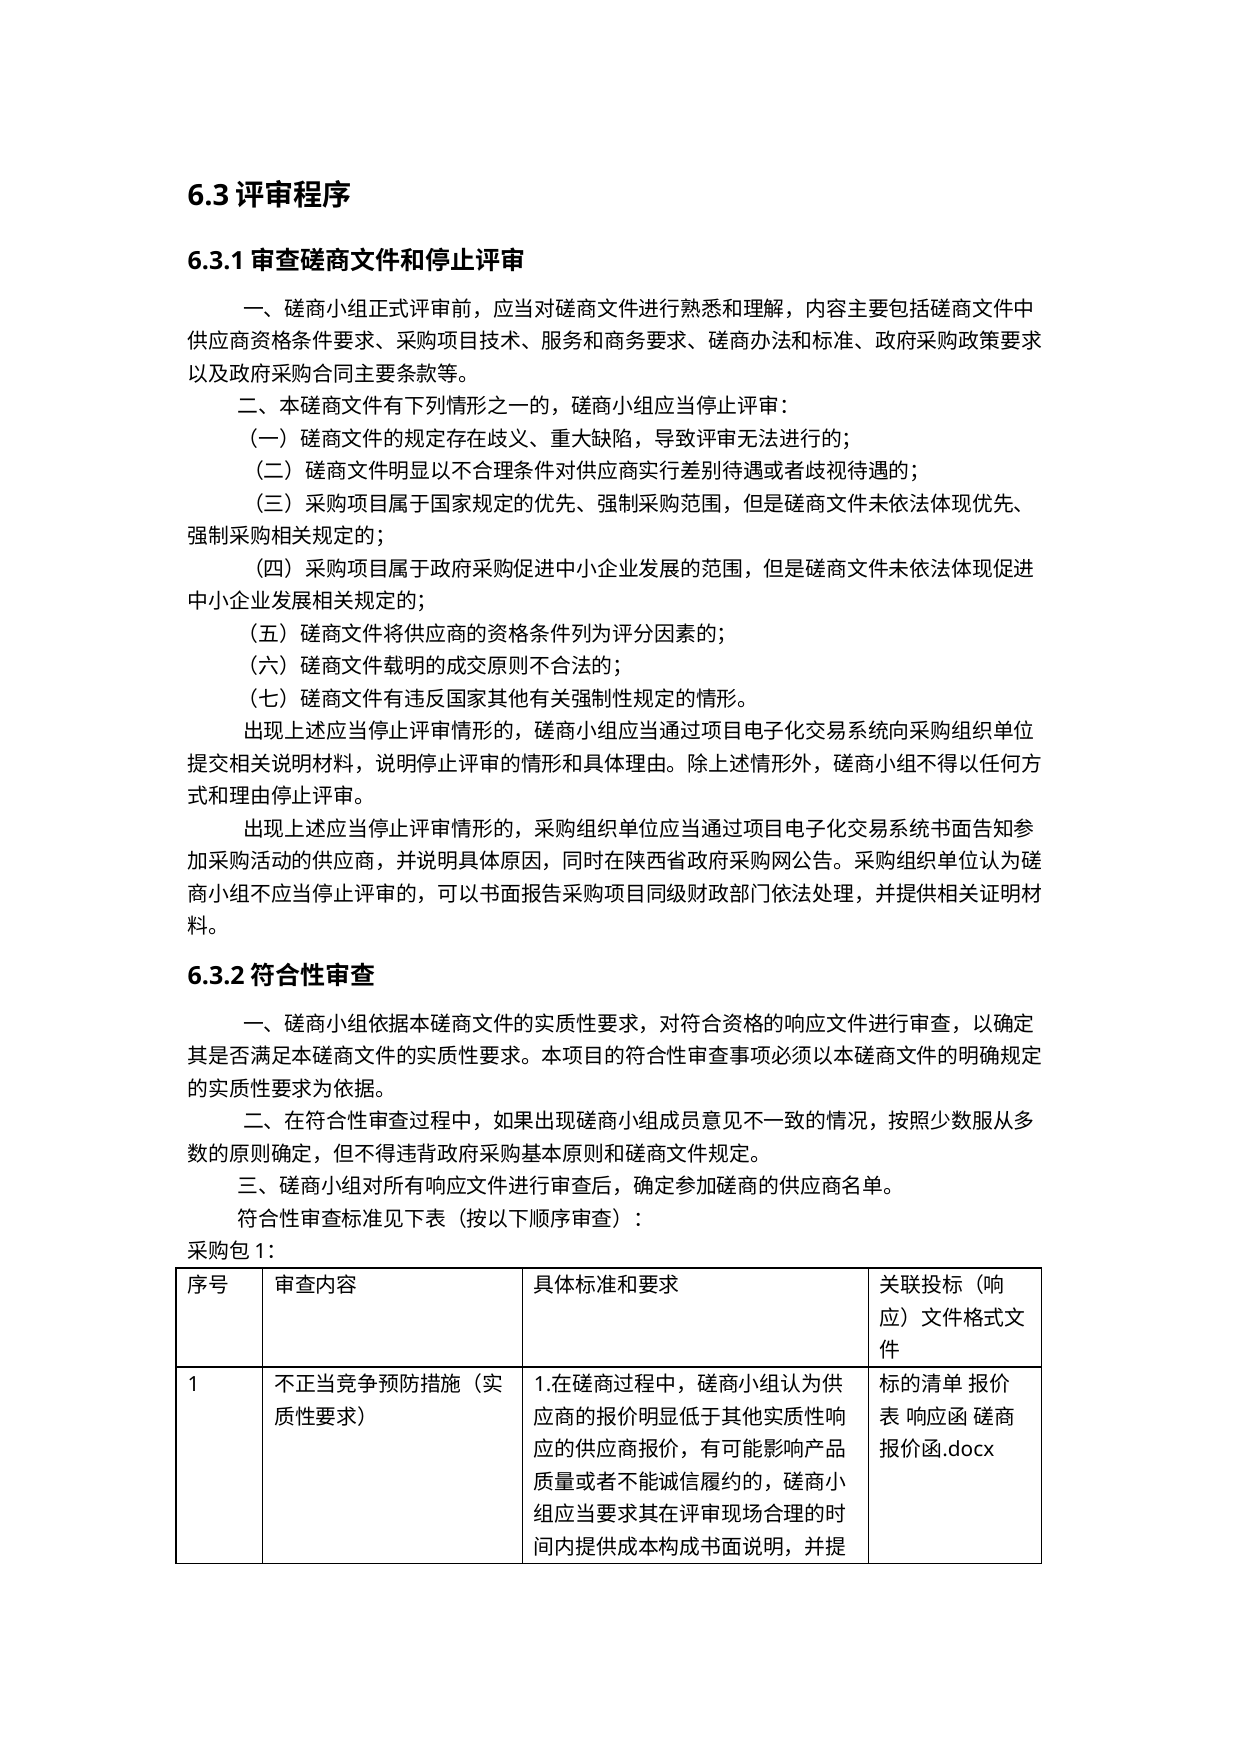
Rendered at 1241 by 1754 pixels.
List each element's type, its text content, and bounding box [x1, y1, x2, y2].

text 6.3评审程序 [187, 162, 1053, 227]
text 符合性审查标准见下表（按以下顺序审查）： [187, 1202, 1053, 1234]
text 二、在符合性审查过程中，如果出现磋商小组成员意见不一致的情况，按照少数服从多数的原则确定，但不得违背政府采购基本原则和磋商文件规定。 [187, 1104, 1053, 1169]
text 采购包1： [187, 1234, 1053, 1267]
text （三）采购项目属于国家规定的优先、强制采购范围，但是磋商文件未依法体现优先、强制采购相关规定的； [187, 487, 1053, 552]
text （四）采购项目属于政府采购促进中小企业发展的范围，但是磋商文件未依法体现促进中小企业发展相关规定的； [187, 552, 1053, 617]
text 三、磋商小组对所有响应文件进行审查后，确定参加磋商的供应商名单。 [187, 1169, 1053, 1202]
text 二、本磋商文件有下列情形之一的，磋商小组应当停止评审： [187, 389, 1053, 422]
table_header 具体标准和要求 [523, 1269, 868, 1366]
text 6.3.1审查磋商文件和停止评审 [187, 227, 1053, 292]
text （七）磋商文件有违反国家其他有关强制性规定的情形。 [187, 682, 1053, 714]
text （一）磋商文件的规定存在歧义、重大缺陷，导致评审无法进行的； [187, 422, 1053, 454]
text 出现上述应当停止评审情形的，采购组织单位应当通过项目电子化交易系统书面告知参加采购活动的供应商，并说明具体原因，同时在陕西省政府采购网公告。采购组织单位认为磋商小组不应当停止评审的，可以书面报告采购项目同级财政部门依法处理，并提供相关证明材料。 [187, 812, 1053, 942]
table_header 序号 [177, 1269, 262, 1366]
text 6.3.2符合性审查 [187, 942, 1053, 1007]
text 一、磋商小组正式评审前，应当对磋商文件进行熟悉和理解，内容主要包括磋商文件中供应商资格条件要求、采购项目技术、服务和商务要求、磋商办法和标准、政府采购政策要求以及政府采购合同主要条款等。 [187, 292, 1053, 389]
table_cell 1 [177, 1368, 262, 1563]
text 出现上述应当停止评审情形的，磋商小组应当通过项目电子化交易系统向采购组织单位提交相关说明材料，说明停止评审的情形和具体理由。除上述情形外，磋商小组不得以任何方式和理由停止评审。 [187, 714, 1053, 812]
text （六）磋商文件载明的成交原则不合法的； [187, 649, 1053, 682]
text （二）磋商文件明显以不合理条件对供应商实行差别待遇或者歧视待遇的； [187, 454, 1053, 487]
table_header 审查内容 [263, 1269, 522, 1366]
table_header 关联投标（响应）文件格式文件 [869, 1269, 1041, 1366]
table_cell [523, 1368, 868, 1563]
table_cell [869, 1368, 1041, 1563]
text （五）磋商文件将供应商的资格条件列为评分因素的； [187, 617, 1053, 649]
table_cell 不正当竞争预防措施（实质性要求） [263, 1368, 522, 1563]
text 一、磋商小组依据本磋商文件的实质性要求，对符合资格的响应文件进行审查，以确定其是否满足本磋商文件的实质性要求。本项目的符合性审查事项必须以本磋商文件的明确规定的实质性要求为依据。 [187, 1007, 1053, 1104]
